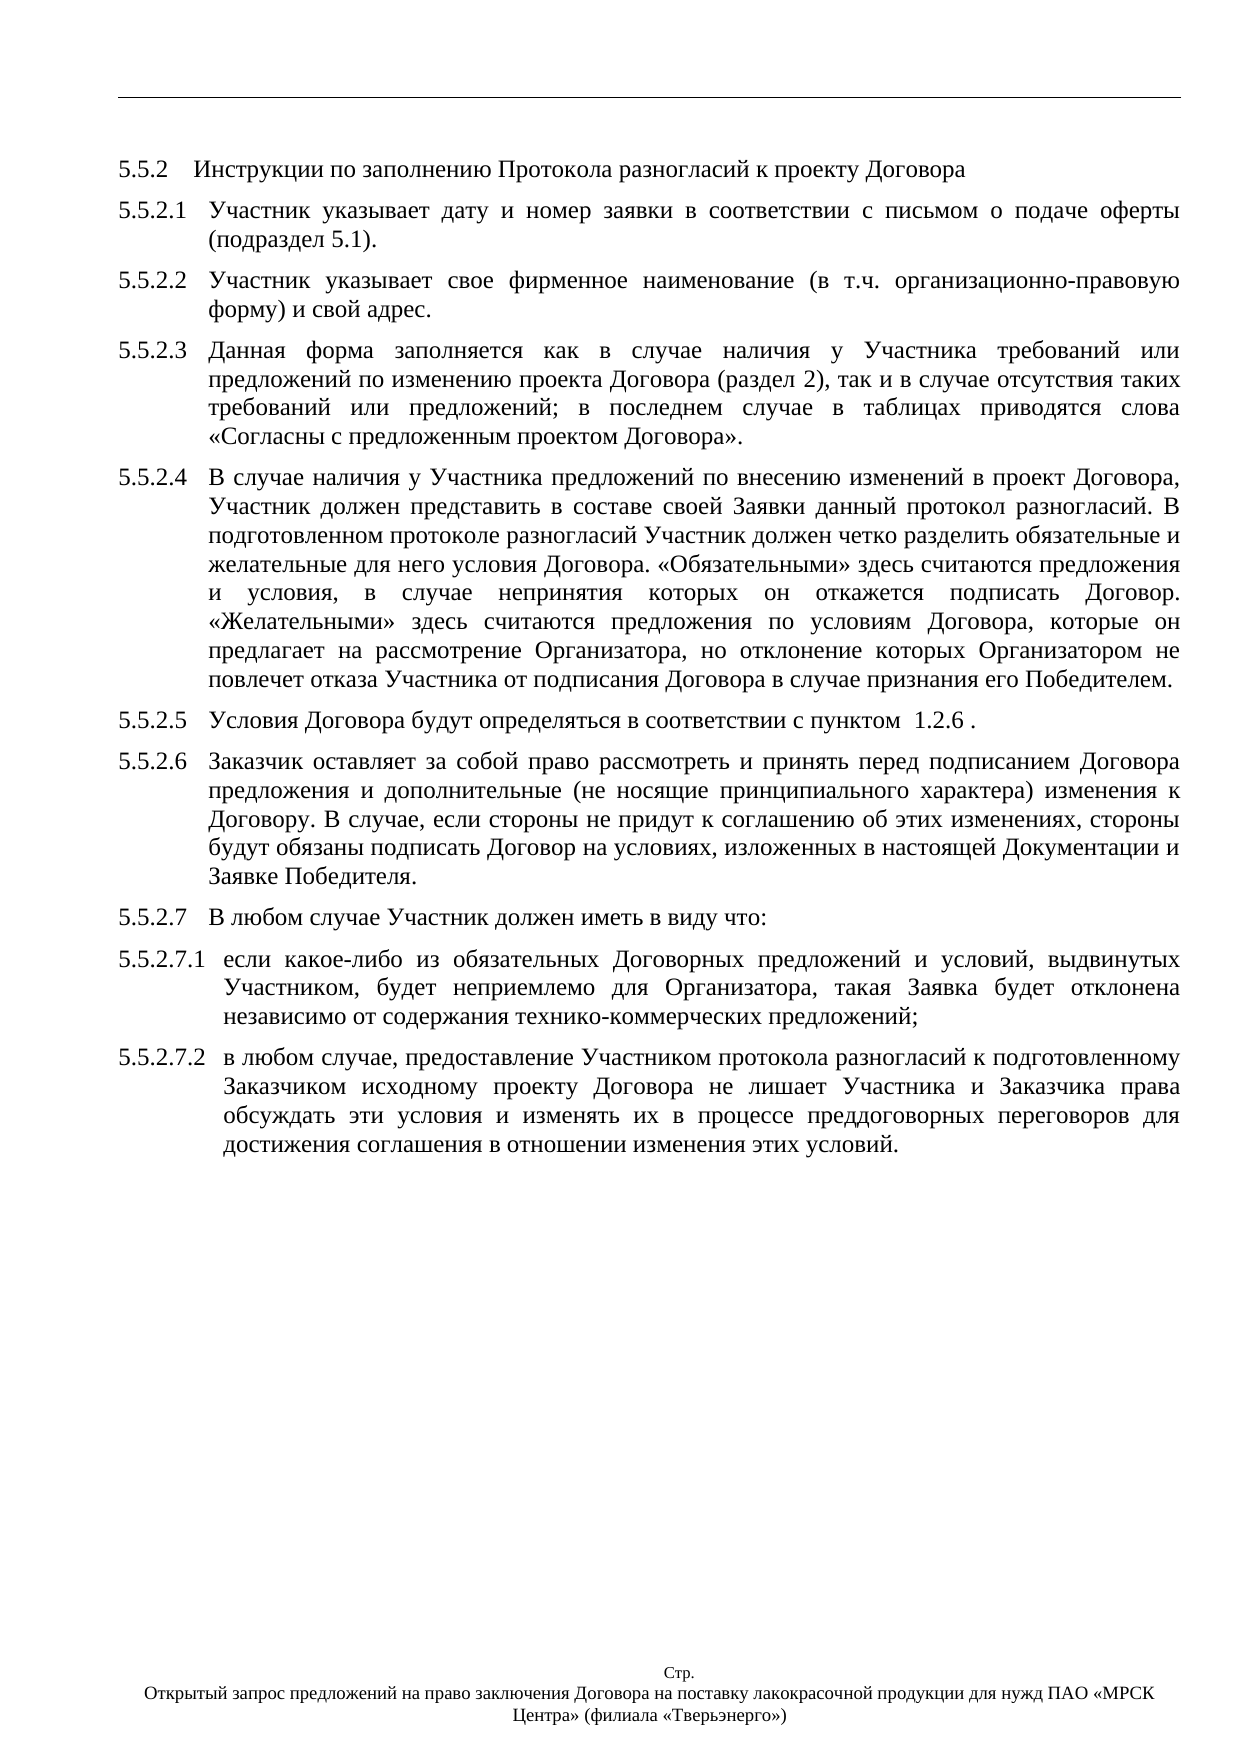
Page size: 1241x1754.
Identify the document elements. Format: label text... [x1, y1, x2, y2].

subtitle Инструкции по заполнению Протокола разногласий к проекту Договора [118, 154, 1181, 182]
list Участник указывает свое фирменное наименование (в т.ч. организационно-правовую форму) и свой адрес. [118, 265, 1181, 322]
list В случае наличия у Участника предложений по внесению изменений в проект Договора, Участник должен представить в составе своей Заявки данный протокол разногласий. В подготовленном протоколе разногласий Участник должен четко разделить обязательные и желательные для него условия Договора. «Обязательными» здесь считаются предложения и условия, в случае непринятия которых он откажется подписать Договор. «Желательными» здесь считаются предложения по условиям Договора, которые он предлагает на рассмотрение Организатора, но отклонение которых Организатором не повлечет отказа Участника от подписания Договора в случае признания его Победителем. [118, 462, 1181, 692]
list Заказчик оставляет за собой право рассмотреть и принять перед подписанием Договора предложения и дополнительные (не носящие принципиального характера) изменения к Договору. В случае, если стороны не придут к соглашению об этих изменениях, стороны будут обязаны подписать Договор на условиях, изложенных в настоящей Документации и Заявке Победителя. [118, 746, 1181, 890]
list если какое-либо из обязательных Договорных предложений и условий, выдвинутых Участником, будет неприемлемо для Организатора, такая Заявка будет отклонена независимо от содержания технико-коммерческих предложений; [118, 944, 1181, 1030]
list Участник указывает дату и номер заявки в соответствии с письмом о подаче оферты (подраздел 5.1). [118, 195, 1181, 252]
list в любом случае, предоставление Участником протокола разногласий к подготовленному Заказчиком исходному проекту Договора не лишает Участника и Заказчика права обсуждать эти условия и изменять их в процессе преддоговорных переговоров для достижения соглашения в отношении изменения этих условий. [118, 1042, 1181, 1157]
list В любом случае Участник должен иметь в виду что: [118, 902, 1181, 931]
list Условия Договора будут определяться в соответствии с пунктом 1.2.6 . [118, 705, 1181, 734]
list Данная форма заполняется как в случае наличия у Участника требований или предложений по изменению проекта Договора (раздел 2), так и в случае отсутствия таких требований или предложений; в последнем случае в таблицах приводятся слова «Согласны с предложенным проектом Договора». [118, 335, 1181, 450]
